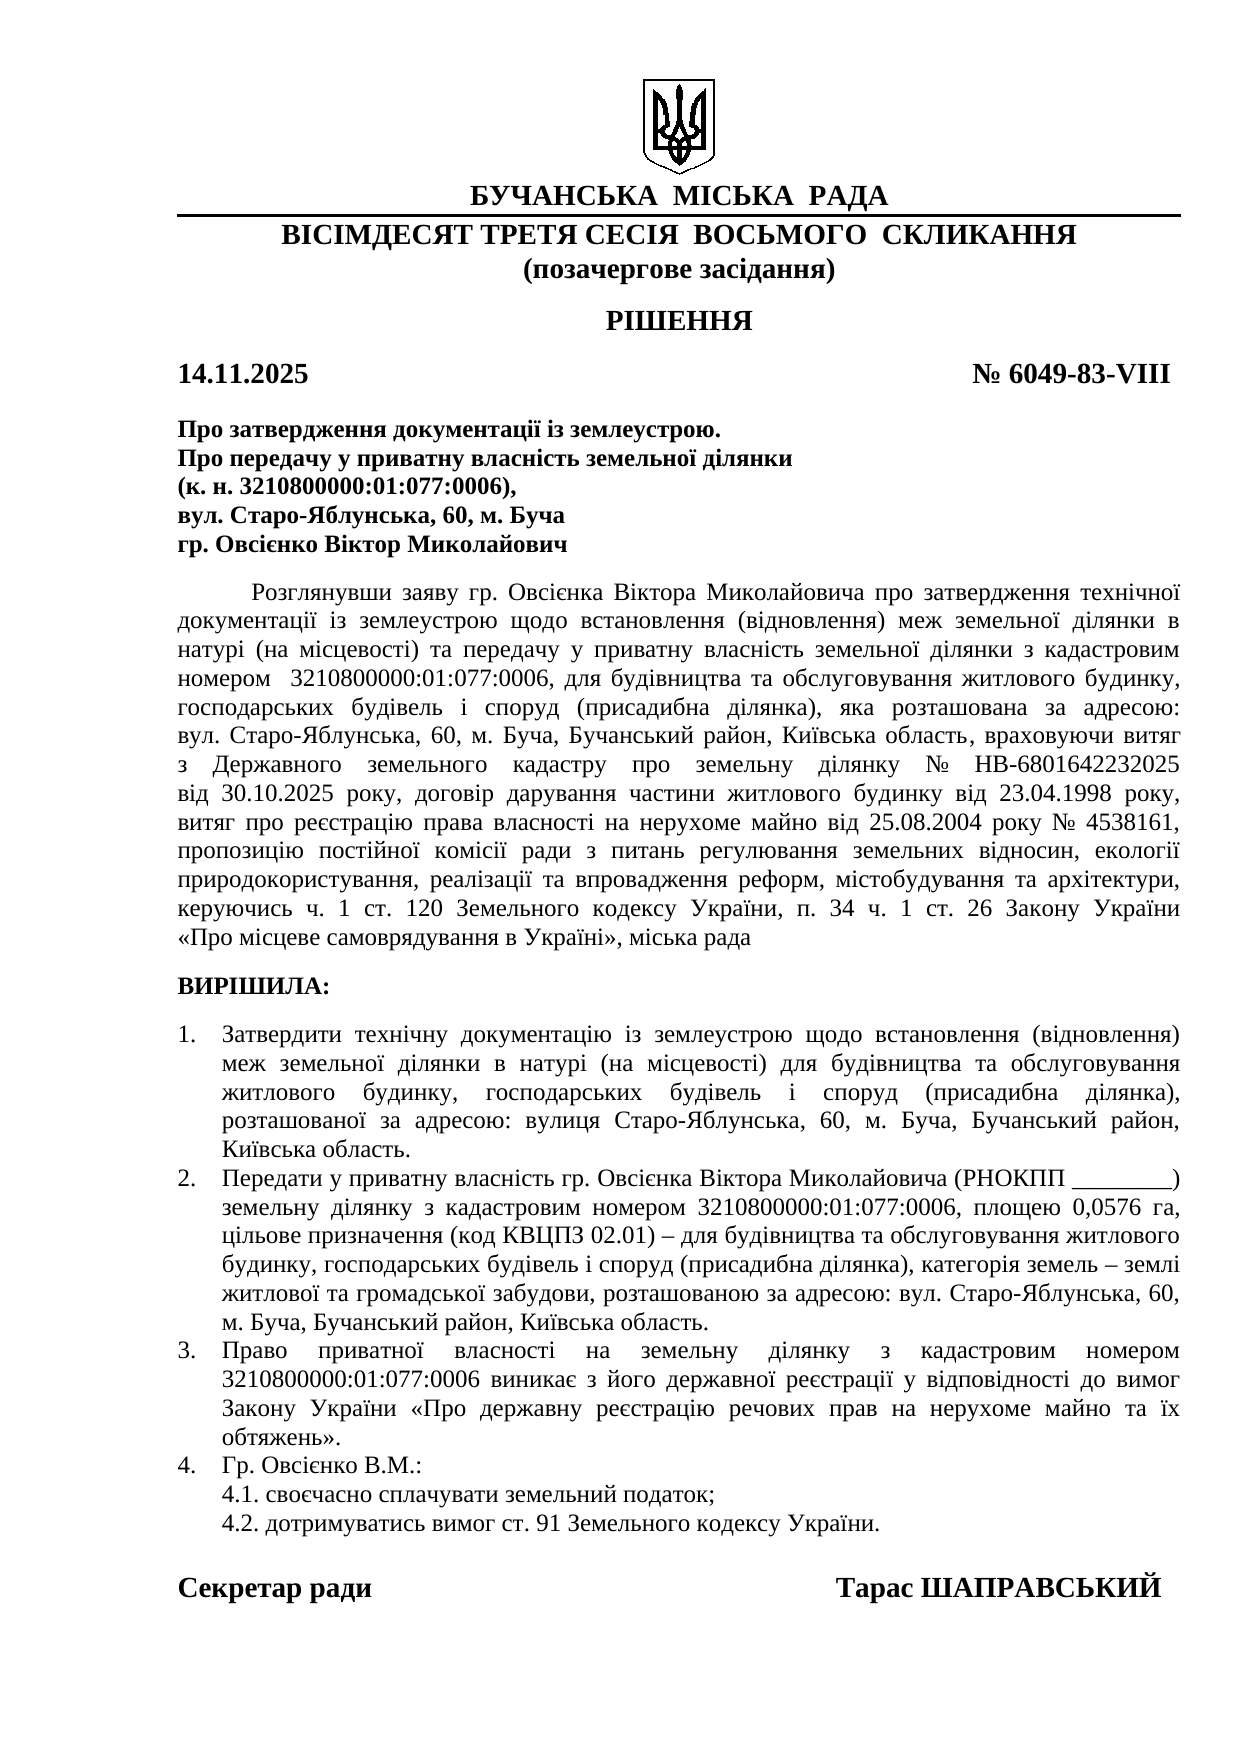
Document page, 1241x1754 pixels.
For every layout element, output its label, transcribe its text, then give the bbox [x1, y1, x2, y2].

text ВИРІШИЛА: [177, 971, 1181, 1000]
text (позачергове засідання) [177, 251, 1181, 284]
text (к. н. 3210800000:01:077:0006), [177, 471, 1181, 500]
list Передати у приватну власність гр. Овсієнка Віктора Миколайовича (РНОКПП ________) земельну ділянку з кадастровим номером 3210800000:01:077:0006, площею 0,0576 га, цільове призначення (код КВЦПЗ 02.01) – для будівництва та обслуговування житлового будинку, господарських будівель і споруд (присадибна ділянка), категорія земель – землі житлової та громадської забудови, розташованою за адресою: вул. Старо-Яблунська, 60, м. Буча, Бучанський район, Київська область. [177, 1163, 1181, 1336]
text Розглянувши заяву гр. Овсієнка Віктора Миколайовича про затвердження технічної документації із землеустрою щодо встановлення (відновлення) меж земельної ділянки в натурі (на місцевості) та передачу у приватну власність земельної ділянки з кадастровим номером 3210800000:01:077:0006, для будівництва та обслуговування житлового будинку, господарських будівель і споруд (присадибна ділянка), яка розташована за адресою: вул. Старо-Яблунська, 60, м. Буча, Бучанський район, Київська область, враховуючи витяг з Державного земельного кадастру про земельну ділянку № НВ-6801642232025 від 30.10.2025 року, договір дарування частини житлового будинку від 23.04.1998 року, витяг про реєстрацію права власності на нерухоме майно від 25.08.2004 року № 4538161, пропозицію постійної комісії ради з питань регулювання земельних відносин, екології природокористування, реалізації та впровадження реформ, містобудування та архітектури, керуючись ч. 1 ст. 120 Земельного кодексу України, п. 34 ч. 1 ст. 26 Закону України «Про місцеве самоврядування в Україні», міська рада [177, 577, 1181, 951]
list Затвердити технічну документацію із землеустрою щодо встановлення (відновлення) меж земельної ділянки в натурі (на місцевості) для будівництва та обслуговування житлового будинку, господарських будівель і споруд (присадибна ділянка), розташованої за адресою: вулиця Старо-Яблунська, 60, м. Буча, Бучанський район, Київська область. [177, 1019, 1181, 1163]
list 4.2. дотримуватись вимог ст. 91 Земельного кодексу України. [222, 1508, 1181, 1537]
text Секретар ради Тарас ШАПРАВСЬКИЙ [177, 1570, 1181, 1604]
text ВІСІМДЕСЯТ ТРЕТЯ СЕСІЯ ВОСЬМОГО СКЛИКАННЯ [177, 217, 1181, 251]
list 4.1. своєчасно сплачувати земельний податок; [222, 1479, 1181, 1508]
text Про затвердження документації із землеустрою. [177, 414, 1181, 443]
text Про передачу у приватну власність земельної ділянки [177, 443, 1181, 471]
text РІШЕННЯ [177, 303, 1181, 337]
text БУЧАНСЬКА МІСЬКА РАДА [177, 178, 1181, 214]
text 14.11.2025 № 6049-83-VІІІ [177, 356, 1181, 390]
list Гр. Овсієнко В.М.: [177, 1451, 1181, 1479]
text гр. Овсієнко Віктор Миколайович [177, 529, 1181, 558]
list Право приватної власності на земельну ділянку з кадастровим номером 3210800000:01:077:0006 виникає з його державної реєстрації у відповідності до вимог Закону України «Про державну реєстрацію речових прав на нерухоме майно та їх обтяжень». [177, 1336, 1181, 1451]
text вул. Старо-Яблунська, 60, м. Буча [177, 500, 1181, 529]
